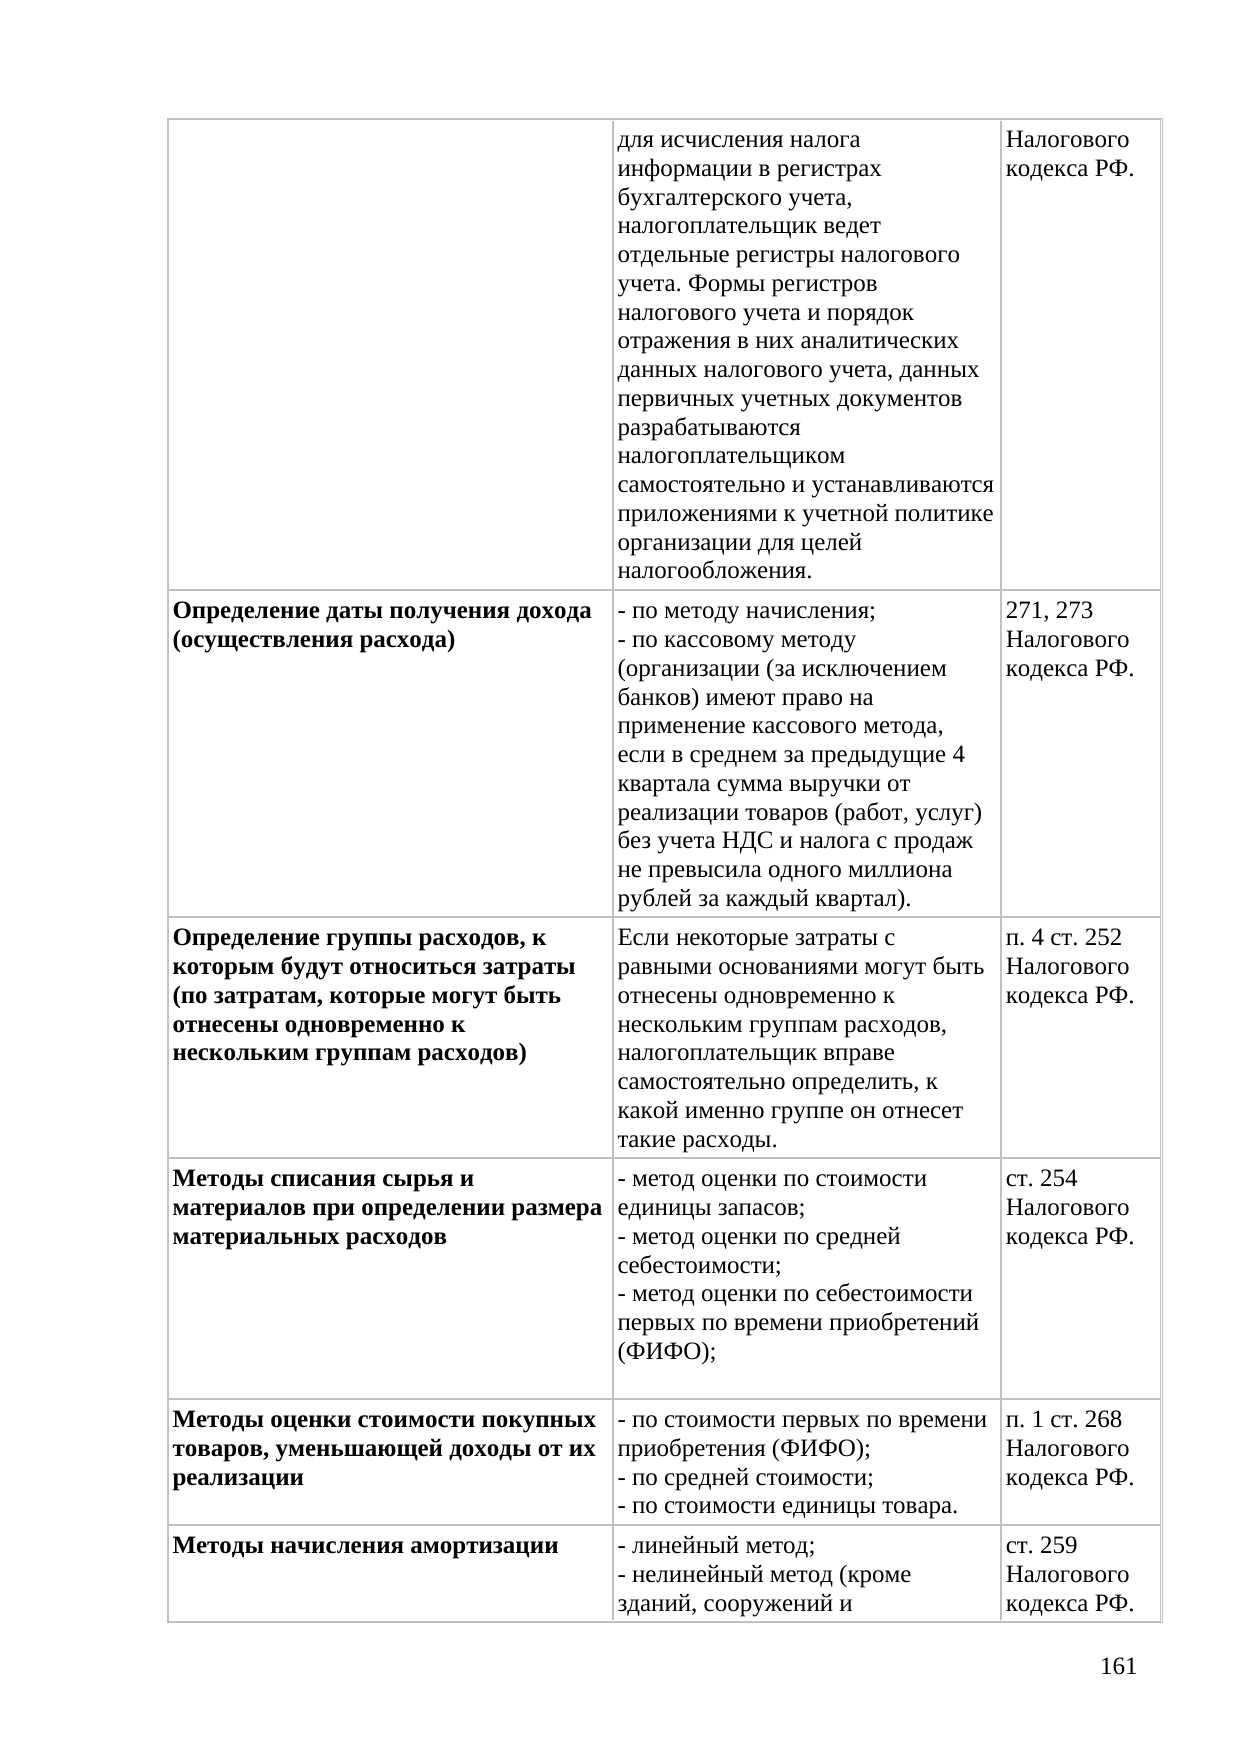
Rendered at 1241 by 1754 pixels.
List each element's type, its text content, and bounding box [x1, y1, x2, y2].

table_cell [1001, 1526, 1160, 1621]
table_cell Если некоторые затраты с равными основаниями могут быть отнесены одновременно к нескольким группам расходов, налогоплательщик вправе самостоятельно определить, к какой именно группе он отнесет такие расходы. [614, 918, 1000, 1157]
table_cell п. 1 ст. 268 Налогового кодекса РФ. [1002, 1400, 1160, 1524]
table_cell Методы списания сырья и материалов при определении размера материальных расходов [169, 1159, 612, 1398]
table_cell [613, 1526, 1001, 1621]
table_cell Методы оценки стоимости покупных товаров, уменьшающей доходы от их реализации [169, 1400, 612, 1524]
table_cell 271, 273 Налогового кодекса РФ. [1002, 591, 1160, 916]
table_cell - по методу начисления; - по кассовому методу (организации (за исключением банков) имеют право на применение кассового метода, если в среднем за предыдущие 4 квартала сумма выручки от реализации товаров (работ, услуг) без учета НДС и налога с продаж не превысила одного миллиона рублей за каждый квартал). [614, 591, 1000, 916]
table_cell Определение группы расходов, к которым будут относиться затраты (по затратам, которые могут быть отнесены одновременно к нескольким группам расходов) [169, 918, 612, 1157]
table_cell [1002, 120, 1160, 589]
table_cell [169, 120, 612, 589]
table_cell - метод оценки по стоимости единицы запасов; - метод оценки по средней себестоимости; - метод оценки по себестоимости первых по времени приобретений (ФИФО); [614, 1159, 1000, 1398]
table_cell ст. 254 Налогового кодекса РФ. [1002, 1159, 1160, 1398]
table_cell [169, 1526, 613, 1621]
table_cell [614, 120, 1000, 589]
table_cell п. 4 ст. 252 Налогового кодекса РФ. [1002, 918, 1160, 1157]
table_cell - по стоимости первых по времени приобретения (ФИФО); - по средней стоимости; - по стоимости единицы товара. [614, 1400, 1000, 1524]
table_cell Определение даты получения дохода (осуществления расхода) [169, 591, 612, 916]
